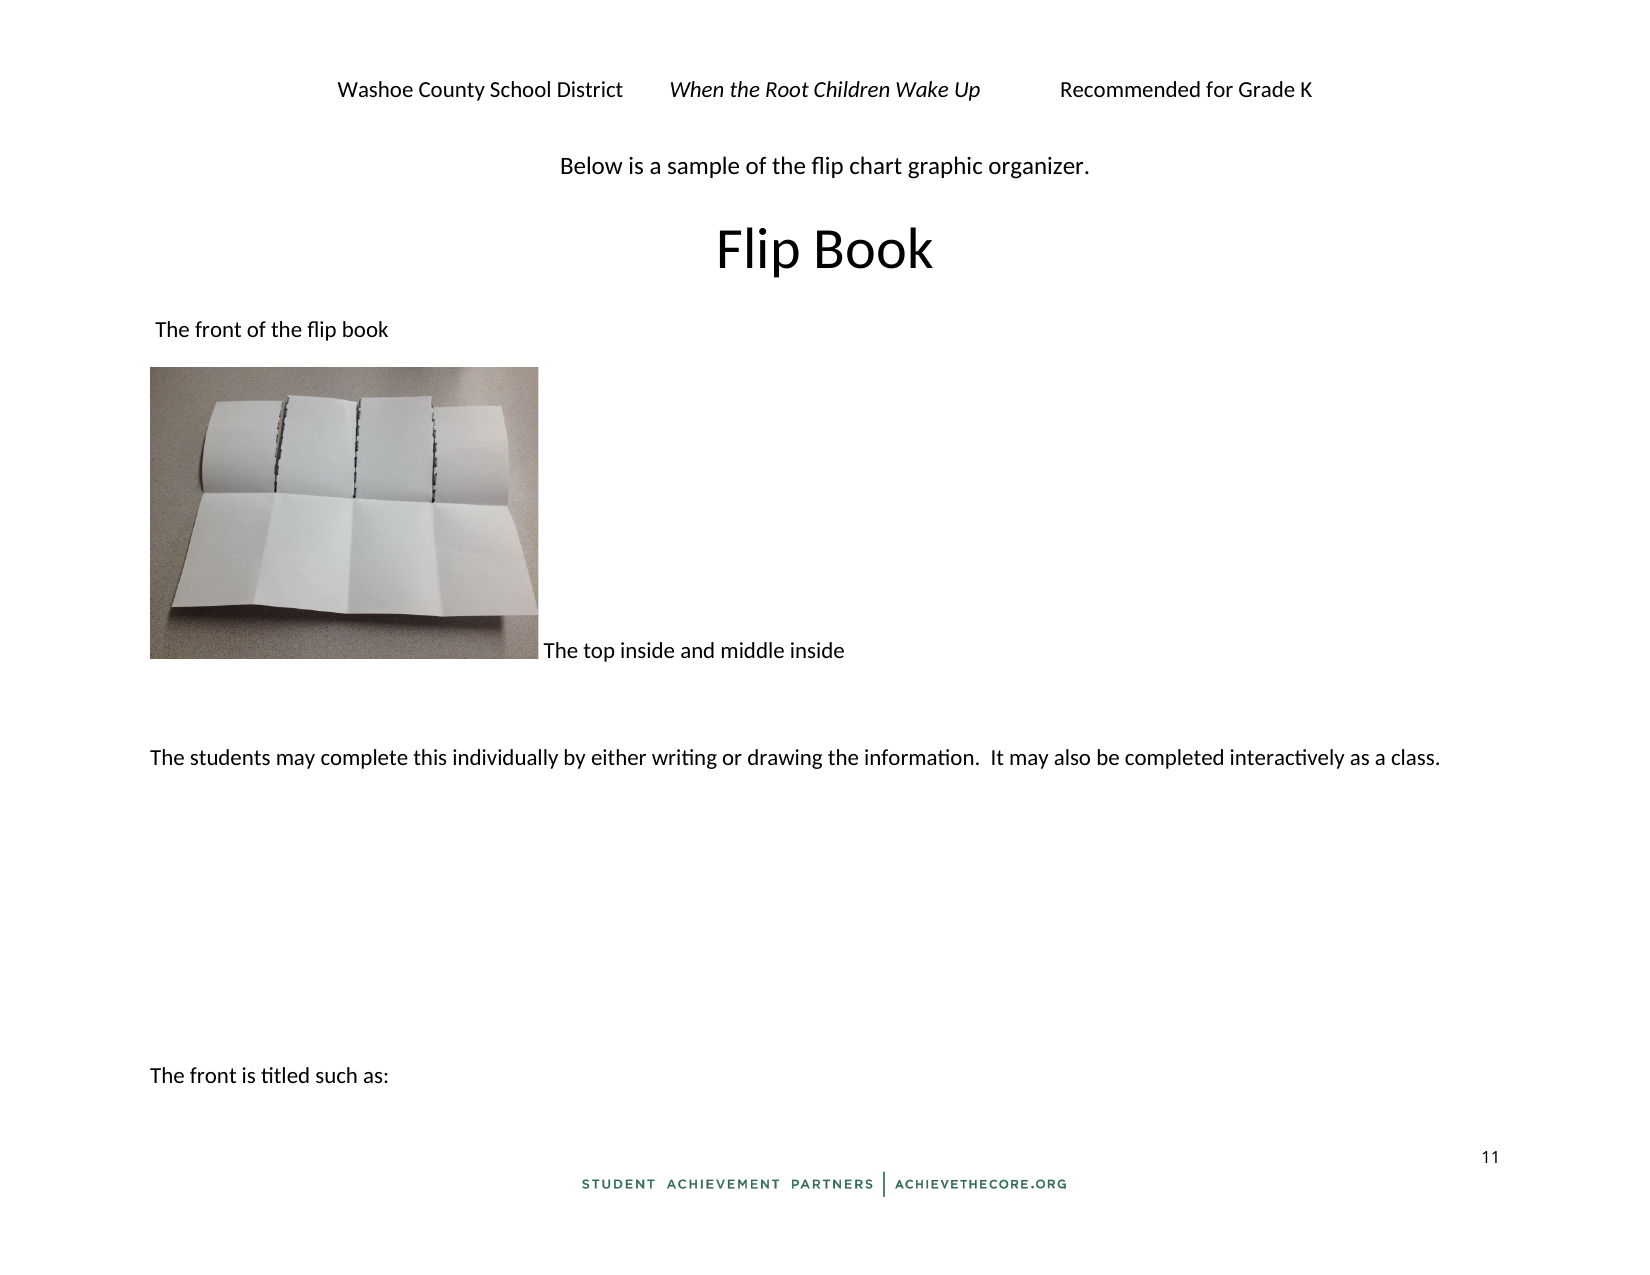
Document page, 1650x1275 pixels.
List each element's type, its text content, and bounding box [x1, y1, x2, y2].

text Flip Book [150, 212, 1500, 283]
text The students may complete this individually by either writing or drawing the information. It may also be completed interactively as a class. [150, 743, 1500, 771]
text Below is a sample of the flip chart graphic organizer. [150, 150, 1500, 181]
picture [150, 367, 539, 659]
text The front of the flip book [150, 315, 1500, 343]
text The front is titled such as: [150, 1061, 1500, 1089]
picture [571, 1168, 1079, 1200]
